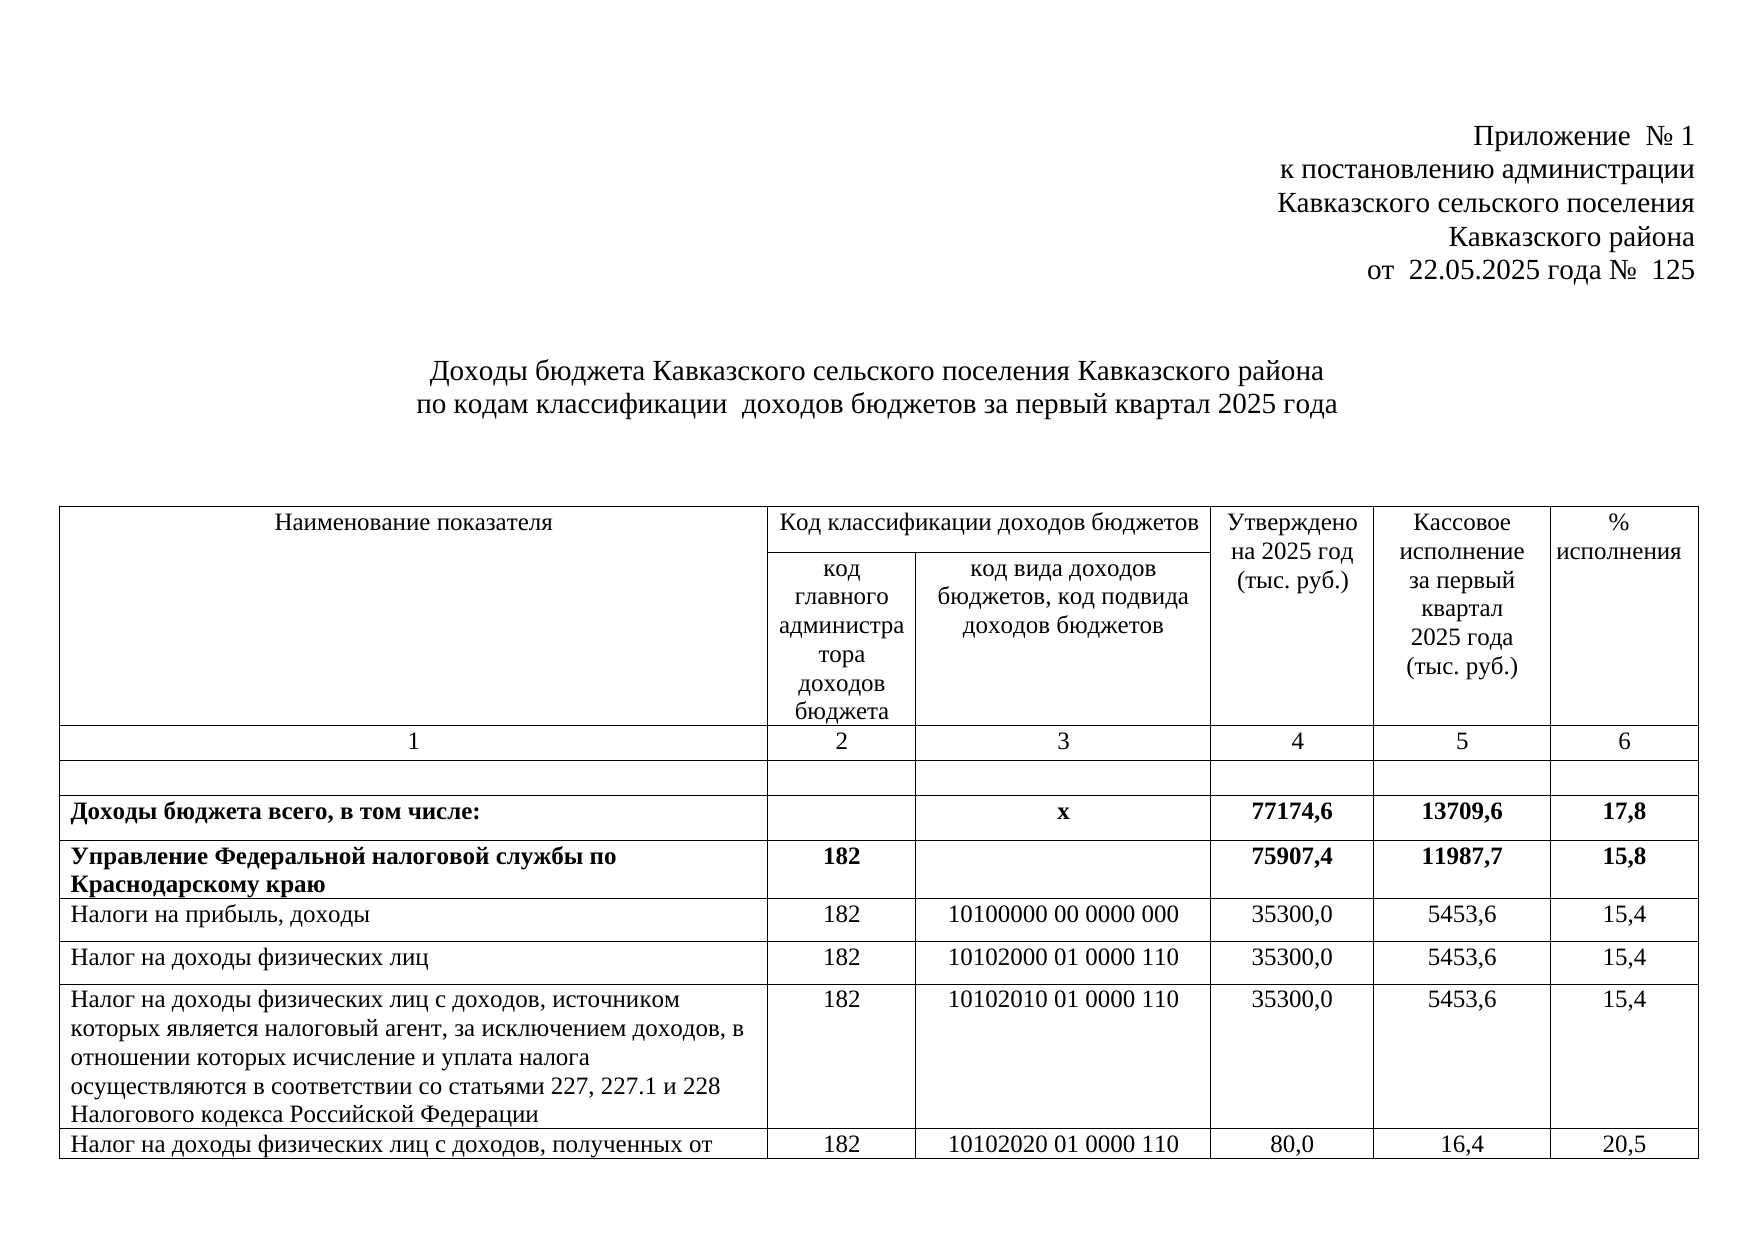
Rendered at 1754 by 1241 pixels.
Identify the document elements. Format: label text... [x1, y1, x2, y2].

table_cell Налог на доходы физических лиц [60, 942, 767, 983]
table_cell [916, 841, 1210, 898]
table_cell [768, 796, 915, 840]
table_cell 5453,6 [1374, 899, 1550, 941]
table_cell код вида доходов бюджетов, код подвида доходов бюджетов [916, 553, 1210, 725]
table_cell 11987,7 [1374, 841, 1550, 898]
table_cell 16,4 [1374, 1129, 1550, 1158]
table_cell 35300,0 [1211, 899, 1373, 941]
table_cell Налог на доходы физических лиц с доходов, источником которых является налоговый агент, за исключением доходов, в отношении которых исчисление и уплата налога осуществляются в соответствии со статьями 227, 227.1 и 228 Налогового кодекса Российской Федерации [60, 985, 767, 1128]
table_cell 20,5 [1551, 1129, 1698, 1158]
table_cell 182 [768, 841, 915, 898]
table_cell 1 [60, 726, 767, 760]
table_cell код главного администра тора доходов бюджета [768, 553, 915, 725]
table_cell 182 [768, 1129, 915, 1158]
table_cell Доходы бюджета всего, в том числе: [60, 796, 767, 840]
table_cell 6 [1551, 726, 1698, 760]
table_cell 35300,0 [1211, 942, 1373, 983]
table_cell Управление Федеральной налоговой службы по Краснодарскому краю [60, 841, 767, 898]
table_cell 3 [916, 726, 1210, 760]
table_header % исполнения [1551, 507, 1698, 725]
table_cell 15,8 [1551, 841, 1698, 898]
table_cell 182 [768, 899, 915, 941]
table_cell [60, 1129, 767, 1158]
table_cell 5453,6 [1374, 942, 1550, 983]
table_cell 15,4 [1551, 942, 1698, 983]
table_cell 5 [1374, 726, 1550, 760]
table_cell 35300,0 [1211, 985, 1373, 1128]
table_cell 10100000 00 0000 000 [916, 899, 1210, 941]
table_cell 10102010 01 0000 110 [916, 985, 1210, 1128]
table_cell 77174,6 [1211, 796, 1373, 840]
text Доходы бюджета Кавказского сельского поселения Кавказского района [59, 353, 1695, 386]
table_cell 13709,6 [1374, 796, 1550, 840]
table_cell [1374, 761, 1550, 795]
table_cell 10102000 01 0000 110 [916, 942, 1210, 983]
table_cell 80,0 [1211, 1129, 1373, 1158]
table_cell 5453,6 [1374, 985, 1550, 1128]
text Кавказского сельского поселения [517, 185, 1695, 219]
text Приложение № 1 [620, 118, 1695, 152]
table_cell [1551, 761, 1698, 795]
table_cell Налоги на прибыль, доходы [60, 899, 767, 941]
table_cell 75907,4 [1211, 841, 1373, 898]
table_header Кассовое исполнение за первый квартал 2025 года (тыс. руб.) [1374, 507, 1550, 725]
table_cell 182 [768, 942, 915, 983]
table_cell 15,4 [1551, 899, 1698, 941]
table_cell х [916, 796, 1210, 840]
table_cell [916, 761, 1210, 795]
text к постановлению администрации [517, 152, 1695, 185]
table_header Утверждено на 2025 год (тыс. руб.) [1211, 507, 1373, 725]
text от 22.05.2025 года № 125 [59, 252, 1695, 286]
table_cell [916, 1129, 1210, 1158]
table_cell 2 [768, 726, 915, 760]
table_header Код классификации доходов бюджетов [768, 507, 1210, 552]
table_cell 182 [768, 985, 915, 1128]
text по кодам классификации доходов бюджетов за первый квартал 2025 года [59, 386, 1695, 420]
table_cell [768, 761, 915, 795]
table_cell 17,8 [1551, 796, 1698, 840]
table_cell [60, 761, 767, 795]
table_cell [1211, 761, 1373, 795]
table_cell 4 [1211, 726, 1373, 760]
table_cell 15,4 [1551, 985, 1698, 1128]
text Кавказского района [59, 219, 1695, 252]
table_header Наименование показателя [60, 507, 767, 725]
